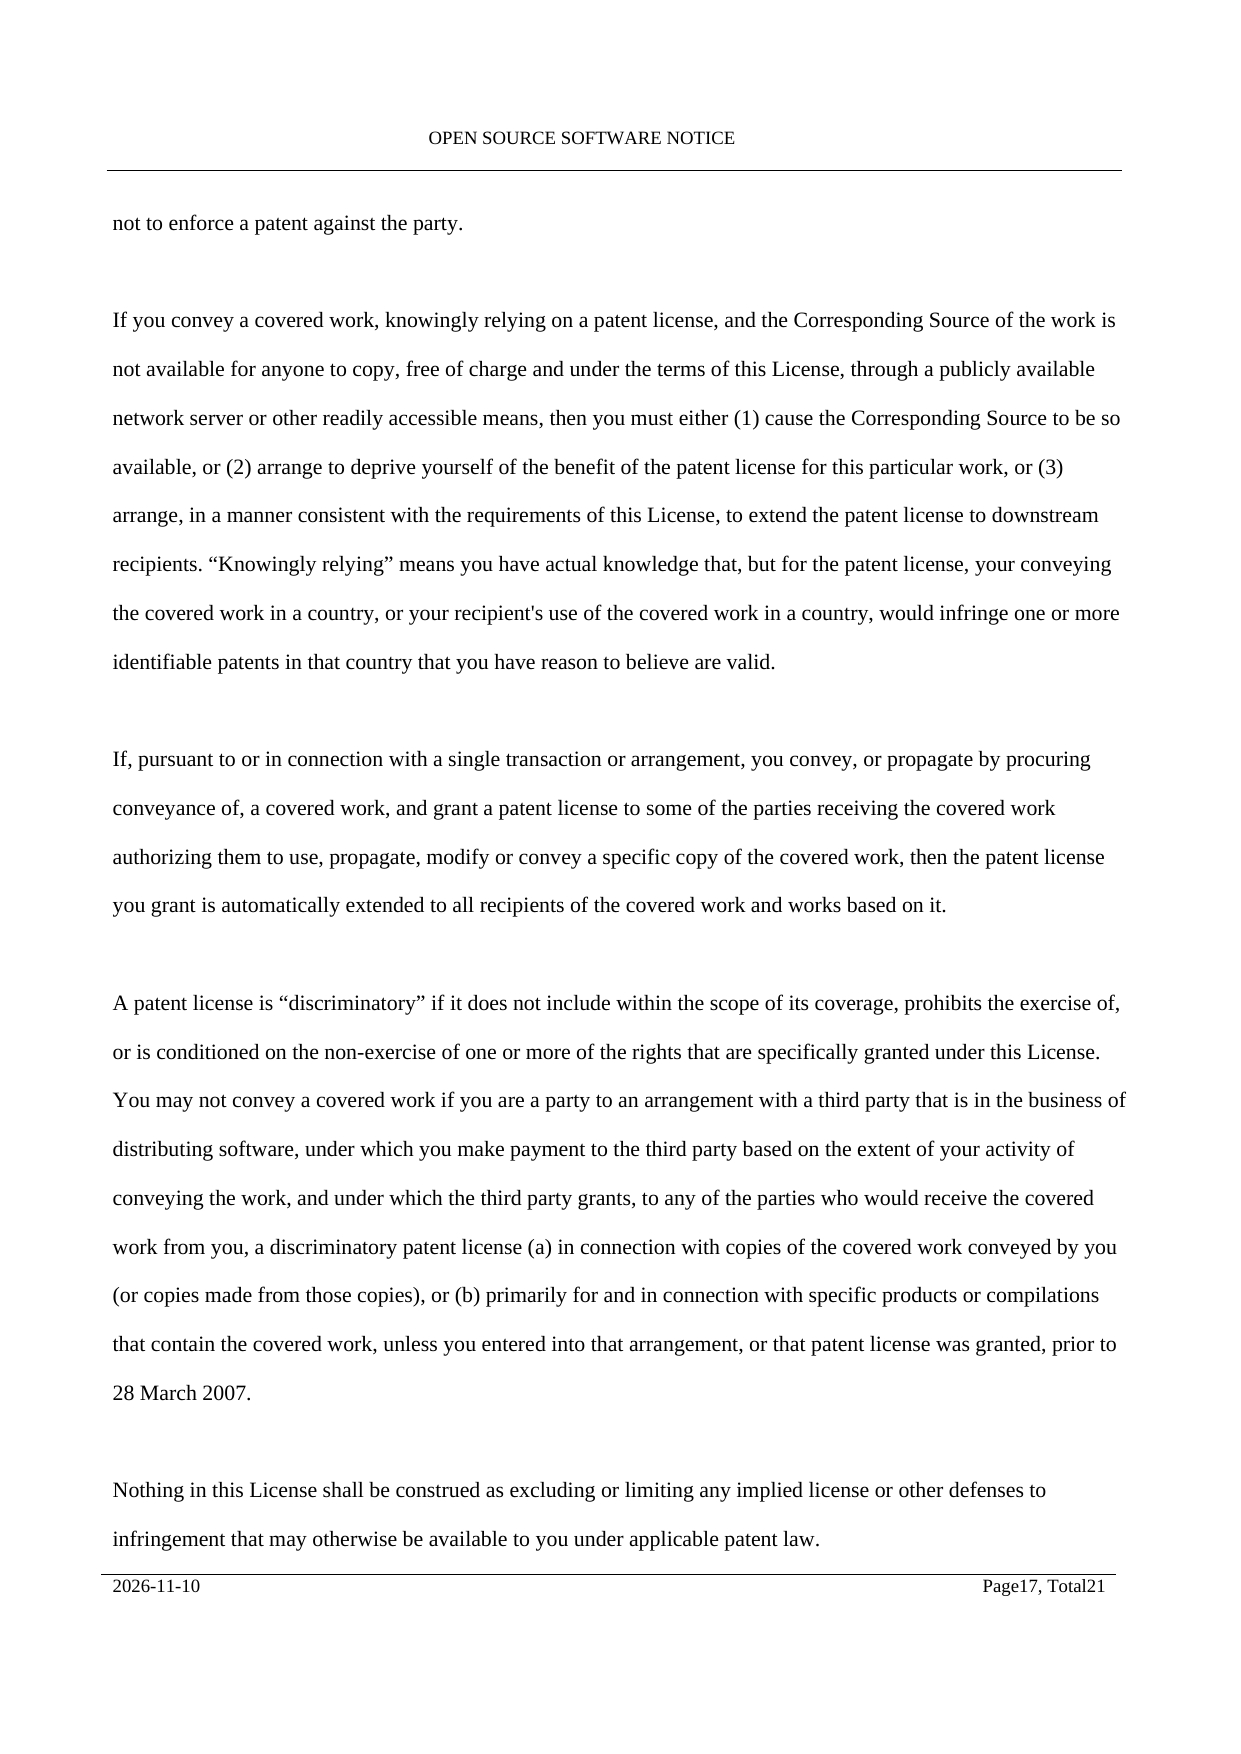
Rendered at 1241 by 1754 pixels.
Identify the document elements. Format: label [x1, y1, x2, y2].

text [112, 206, 1128, 1555]
